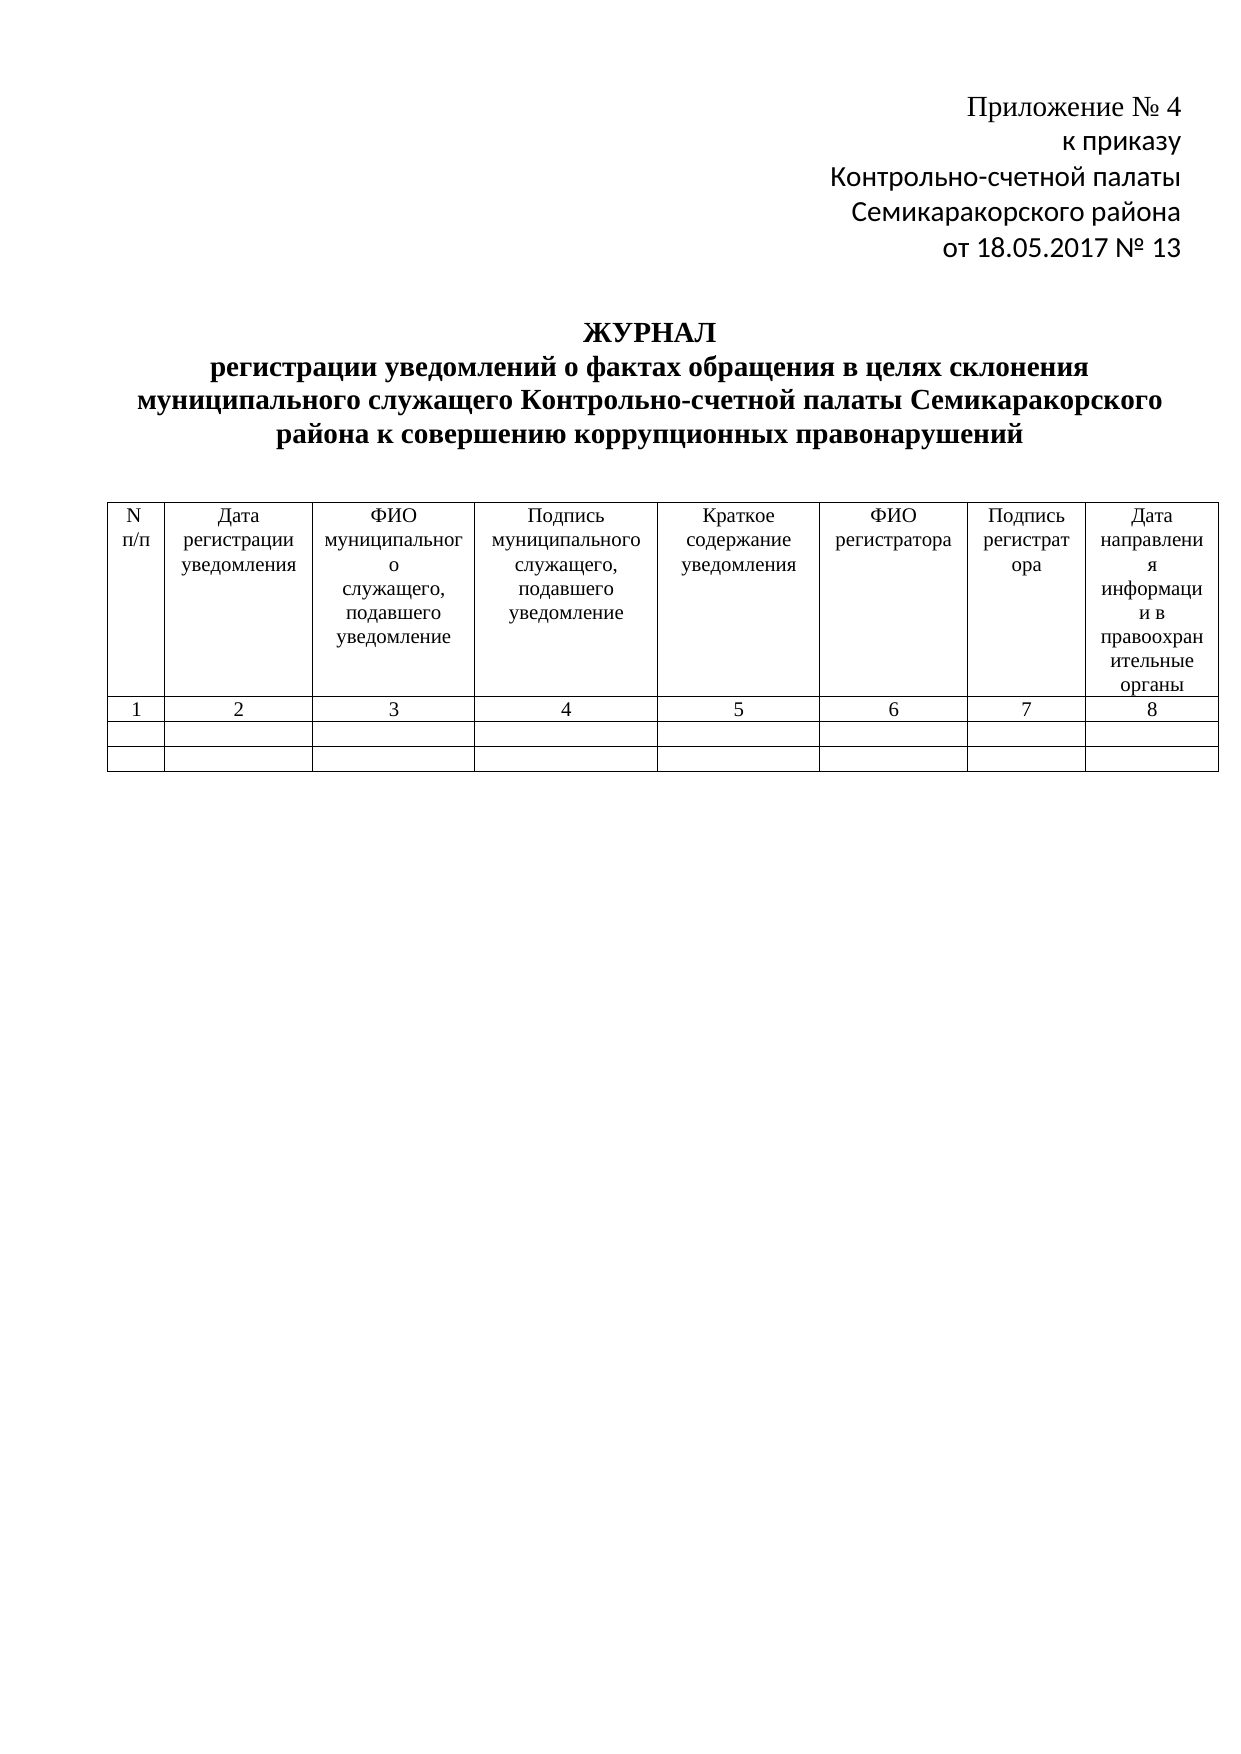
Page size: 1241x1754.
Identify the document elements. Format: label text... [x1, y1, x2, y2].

table_cell 2 [165, 697, 312, 721]
table_cell [968, 722, 1085, 746]
subtitle ЖУРНАЛ регистрации уведомлений о фактах обращения в целях склонения [118, 315, 1181, 382]
table_cell 5 [658, 697, 819, 721]
table_header ФИО регистратора [820, 503, 967, 696]
subtitle муниципального служащего Контрольно-счетной палаты Семикаракорского района к совершению коррупционных правонарушений [118, 382, 1181, 449]
table_cell [1086, 722, 1218, 746]
table_header Краткое содержание уведомления [658, 503, 819, 696]
table_cell [165, 747, 312, 771]
table_cell [475, 722, 657, 746]
table_header Дата регистрации уведомления [165, 503, 312, 696]
table_cell 4 [475, 697, 657, 721]
table_cell [313, 722, 474, 746]
table_cell [108, 747, 164, 771]
table_cell [475, 747, 657, 771]
table_cell 7 [968, 697, 1085, 721]
table_cell [1086, 747, 1218, 771]
table_cell 6 [820, 697, 967, 721]
table_cell [820, 747, 967, 771]
table_cell 8 [1086, 697, 1218, 721]
table_cell [313, 747, 474, 771]
table_header N п/п [108, 503, 164, 696]
table_header Подпись регистратора [968, 503, 1085, 696]
table_header ФИО муниципального служащего, подавшего уведомление [313, 503, 474, 696]
table_cell [820, 722, 967, 746]
table_cell [108, 722, 164, 746]
table_cell [658, 747, 819, 771]
text Контрольно-счетной палаты [118, 158, 1181, 193]
text Семикаракорского района [118, 193, 1181, 229]
table_header Подпись муниципального служащего, подавшего уведомление [475, 503, 657, 696]
table_cell [968, 747, 1085, 771]
text от 18.05.2017 № 13 [118, 229, 1181, 265]
table_cell [165, 722, 312, 746]
table_cell 1 [108, 697, 164, 721]
table_cell [658, 722, 819, 746]
text к приказу [118, 122, 1181, 158]
table_cell 3 [313, 697, 474, 721]
text Приложение № 4 [118, 89, 1181, 122]
table_header Дата направления информации в правоохранительные органы [1086, 503, 1218, 696]
